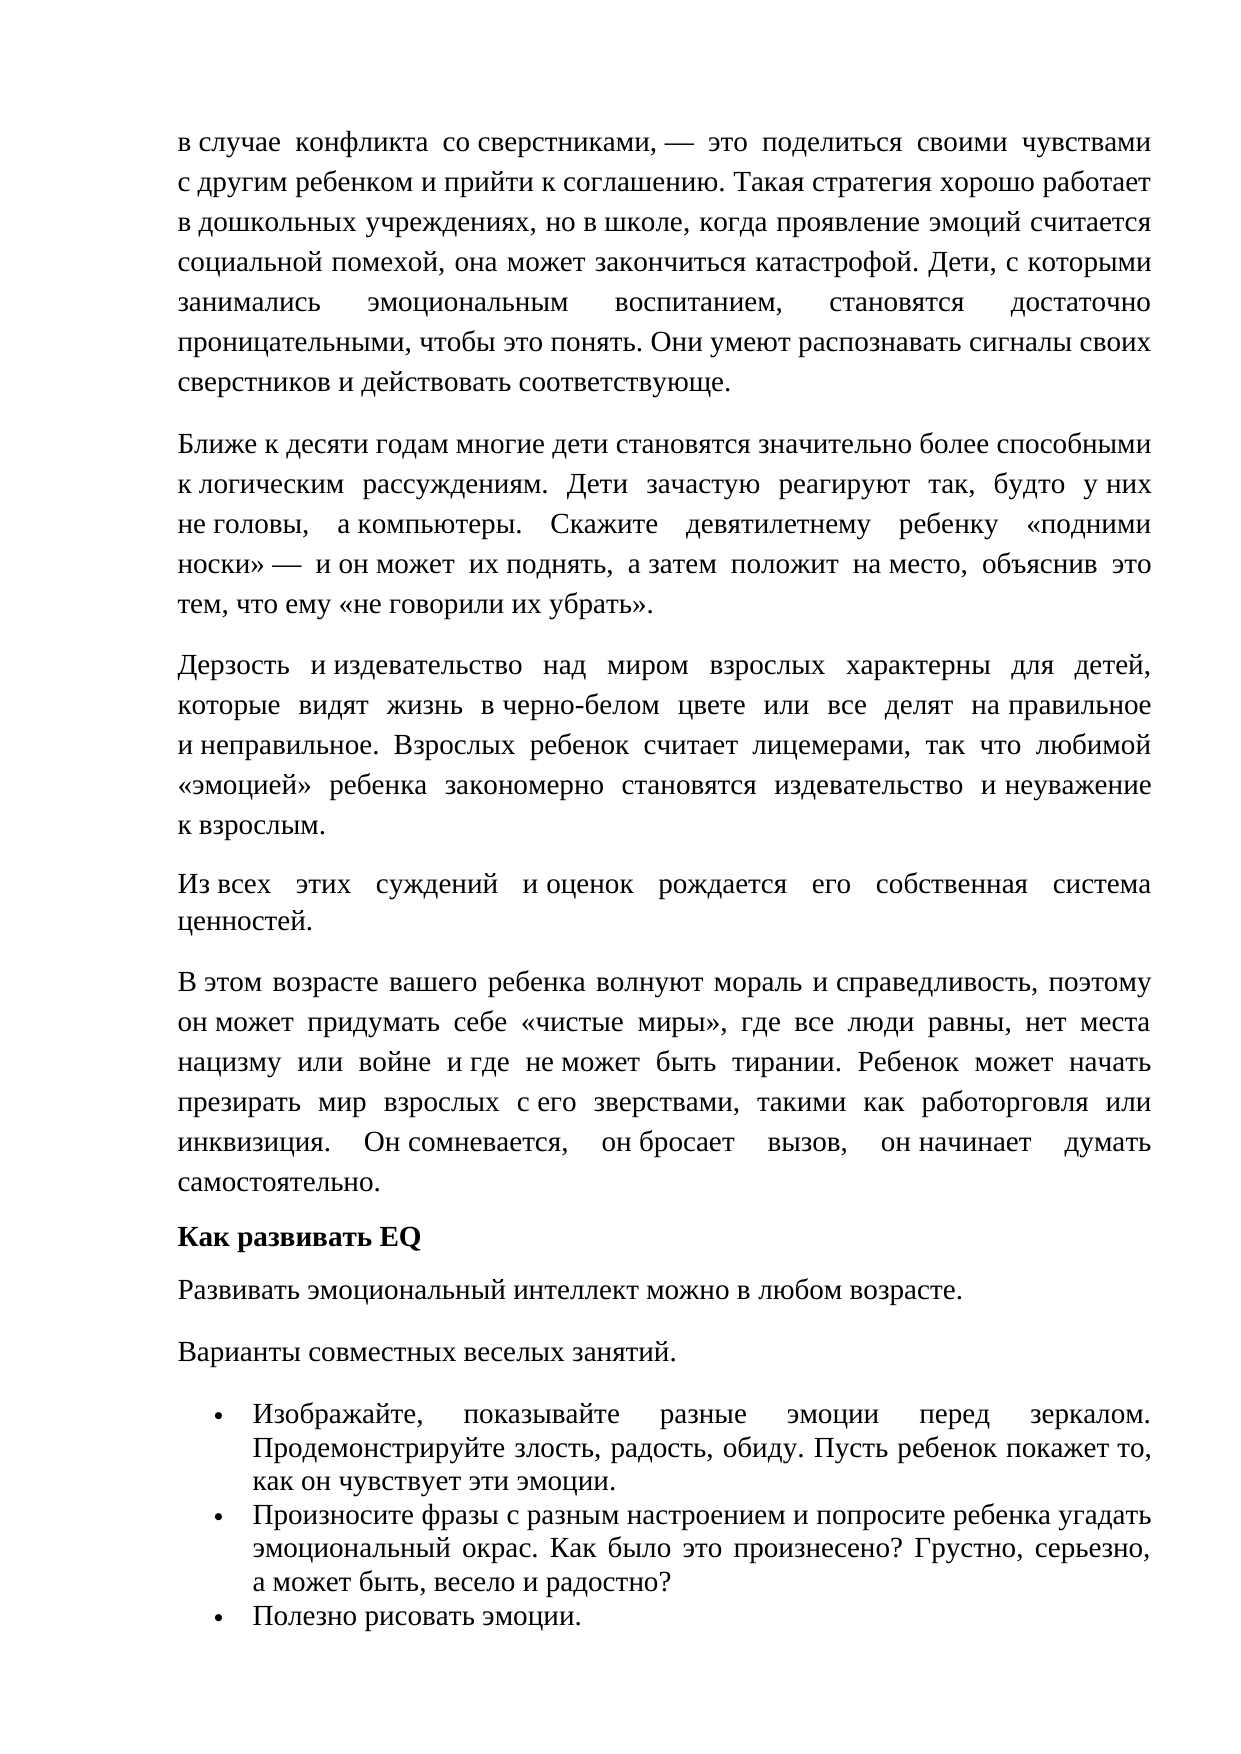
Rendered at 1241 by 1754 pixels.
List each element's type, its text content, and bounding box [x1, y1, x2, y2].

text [177, 118, 1152, 398]
text Варианты совместных веселых занятий. [177, 1327, 1152, 1367]
text Из всех этих суждений и оценок рождается его собственная система ценностей. [177, 862, 1152, 937]
text В этом возрасте вашего ребенка волнуют мораль и справедливость, поэтому он может придумать себе «чистые миры», где все люди равны, нет места нацизму или войне и где не может быть тирании. Ребенок может начать презирать мир взрослых с его зверствами, такими как работорговля или инквизиция. Он сомневается, он бросает вызов, он начинает думать самостоятельно. [177, 958, 1152, 1198]
text Развивать эмоциональный интеллект можно в любом возрасте. [177, 1266, 1152, 1306]
list Полезно рисовать эмоции. [215, 1598, 1152, 1631]
text Как развивать EQ [177, 1219, 1152, 1252]
list Произносите фразы с разным настроением и попросите ребенка угадать эмоциональный окрас. Как было это произнесено? Грустно, серьезно, а может быть, весело и радостно? [215, 1497, 1152, 1598]
text Ближе к десяти годам многие дети становятся значительно более способными к логическим рассуждениям. Дети зачастую реагируют так, будто у них не головы, а компьютеры. Скажите девятилетнему ребенку «подними носки» — и он может их поднять, а затем положит на место, объяснив это тем, что ему «не говорили их убрать». [177, 419, 1152, 619]
list Изображайте, показывайте разные эмоции перед зеркалом. Продемонстрируйте злость, радость, обиду. Пусть ребенок покажет то, как он чувствует эти эмоции. [215, 1396, 1152, 1497]
text Дерзость и издевательство над миром взрослых характерны для детей, которые видят жизнь в черно-белом цвете или все делят на правильное и неправильное. Взрослых ребенок считает лицемерами, так что любимой «эмоцией» ребенка закономерно становятся издевательство и неуважение к взрослым. [177, 641, 1152, 841]
